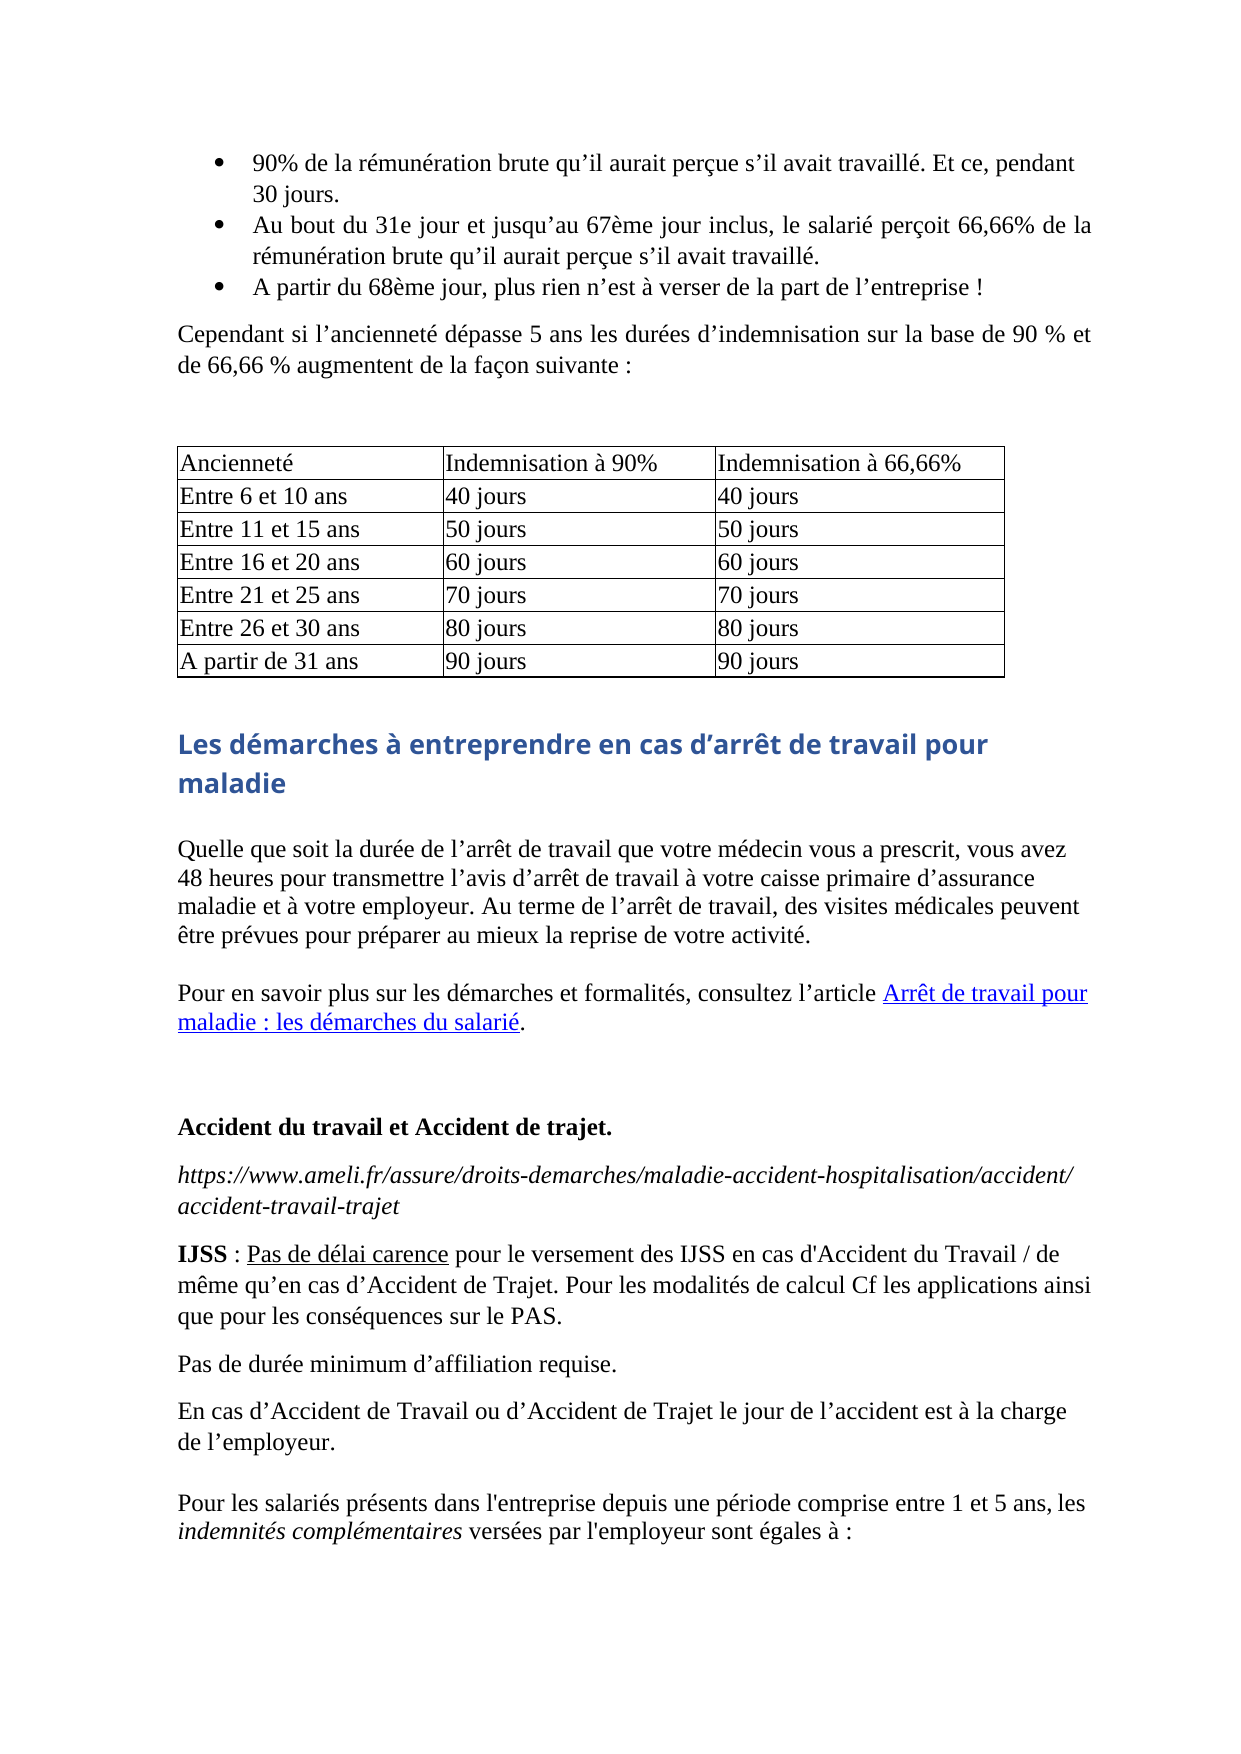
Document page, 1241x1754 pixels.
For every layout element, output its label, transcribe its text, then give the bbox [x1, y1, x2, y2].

table_cell 80 jours [444, 612, 715, 643]
table_cell Entre 11 et 15 ans [178, 513, 443, 545]
table_cell 90 jours [444, 645, 715, 676]
table_cell Entre 16 et 20 ans [178, 546, 443, 578]
text https://www.ameli.fr/assure/droits-demarches/maladie-accident-hospitalisation/accident/accident-travail-trajet [177, 1160, 1093, 1220]
table_header Ancienneté [178, 447, 443, 479]
text En cas d’Accident de Travail ou d’Accident de Trajet le jour de l’accident est à la charge de l’employeur. [177, 1396, 1093, 1456]
table_cell Entre 6 et 10 ans [178, 480, 443, 512]
list A partir du 68ème jour, plus rien n’est à verser de la part de l’entreprise ! [215, 272, 1093, 301]
table_cell Entre 21 et 25 ans [178, 579, 443, 611]
text Accident du travail et Accident de trajet. [177, 1112, 1093, 1141]
table_cell 80 jours [716, 612, 1004, 643]
table_cell 50 jours [444, 513, 715, 545]
table_header Indemnisation à 66,66% [716, 447, 1004, 479]
table_cell 40 jours [716, 480, 1004, 512]
table_cell 60 jours [716, 546, 1004, 578]
table_cell 90 jours [716, 645, 1004, 676]
subtitle Les démarches à entreprendre en cas d’arrêt de travail pour maladie [177, 725, 1093, 802]
table_cell 70 jours [716, 579, 1004, 611]
text Quelle que soit la durée de l’arrêt de travail que votre médecin vous a prescrit, vous avez 48 heures pour transmettre l’avis d’arrêt de travail à votre caisse primaire d’assurance maladie et à votre employeur. Au terme de l’arrêt de travail, des visites médicales peuvent être prévues pour préparer au mieux la reprise de votre activité. [177, 834, 1093, 949]
table_cell 50 jours [716, 513, 1004, 545]
table_cell Entre 26 et 30 ans [178, 612, 443, 643]
text Pour en savoir plus sur les démarches et formalités, consultez l’article Arrêt de travail pour maladie : les démarches du salarié. [177, 978, 1093, 1036]
table_cell 70 jours [444, 579, 715, 611]
text Cependant si l’ancienneté dépasse 5 ans les durées d’indemnisation sur la base de 90 % et de 66,66 % augmentent de la façon suivante : [177, 319, 1093, 379]
list Au bout du 31e jour et jusqu’au 67ème jour inclus, le salarié perçoit 66,66% de la rémunération brute qu’il aurait perçue s’il avait travaillé. [215, 210, 1093, 269]
list 90% de la rémunération brute qu’il aurait perçue s’il avait travaillé. Et ce, pendant 30 jours. [215, 148, 1093, 207]
table_header Indemnisation à 90% [444, 447, 715, 479]
text IJSS : Pas de délai carence pour le versement des IJSS en cas d'Accident du Travail / de même qu’en cas d’Accident de Trajet. Pour les modalités de calcul Cf les applications ainsi que pour les conséquences sur le PAS. [177, 1239, 1093, 1330]
text Pour les salariés présents dans l'entreprise depuis une période comprise entre 1 et 5 ans, les indemnités complémentaires versées par l'employeur sont égales à : [177, 1488, 1093, 1545]
table_cell 60 jours [444, 546, 715, 578]
table_cell A partir de 31 ans [178, 645, 443, 676]
table_cell 40 jours [444, 480, 715, 512]
text Pas de durée minimum d’affiliation requise. [177, 1349, 1093, 1377]
